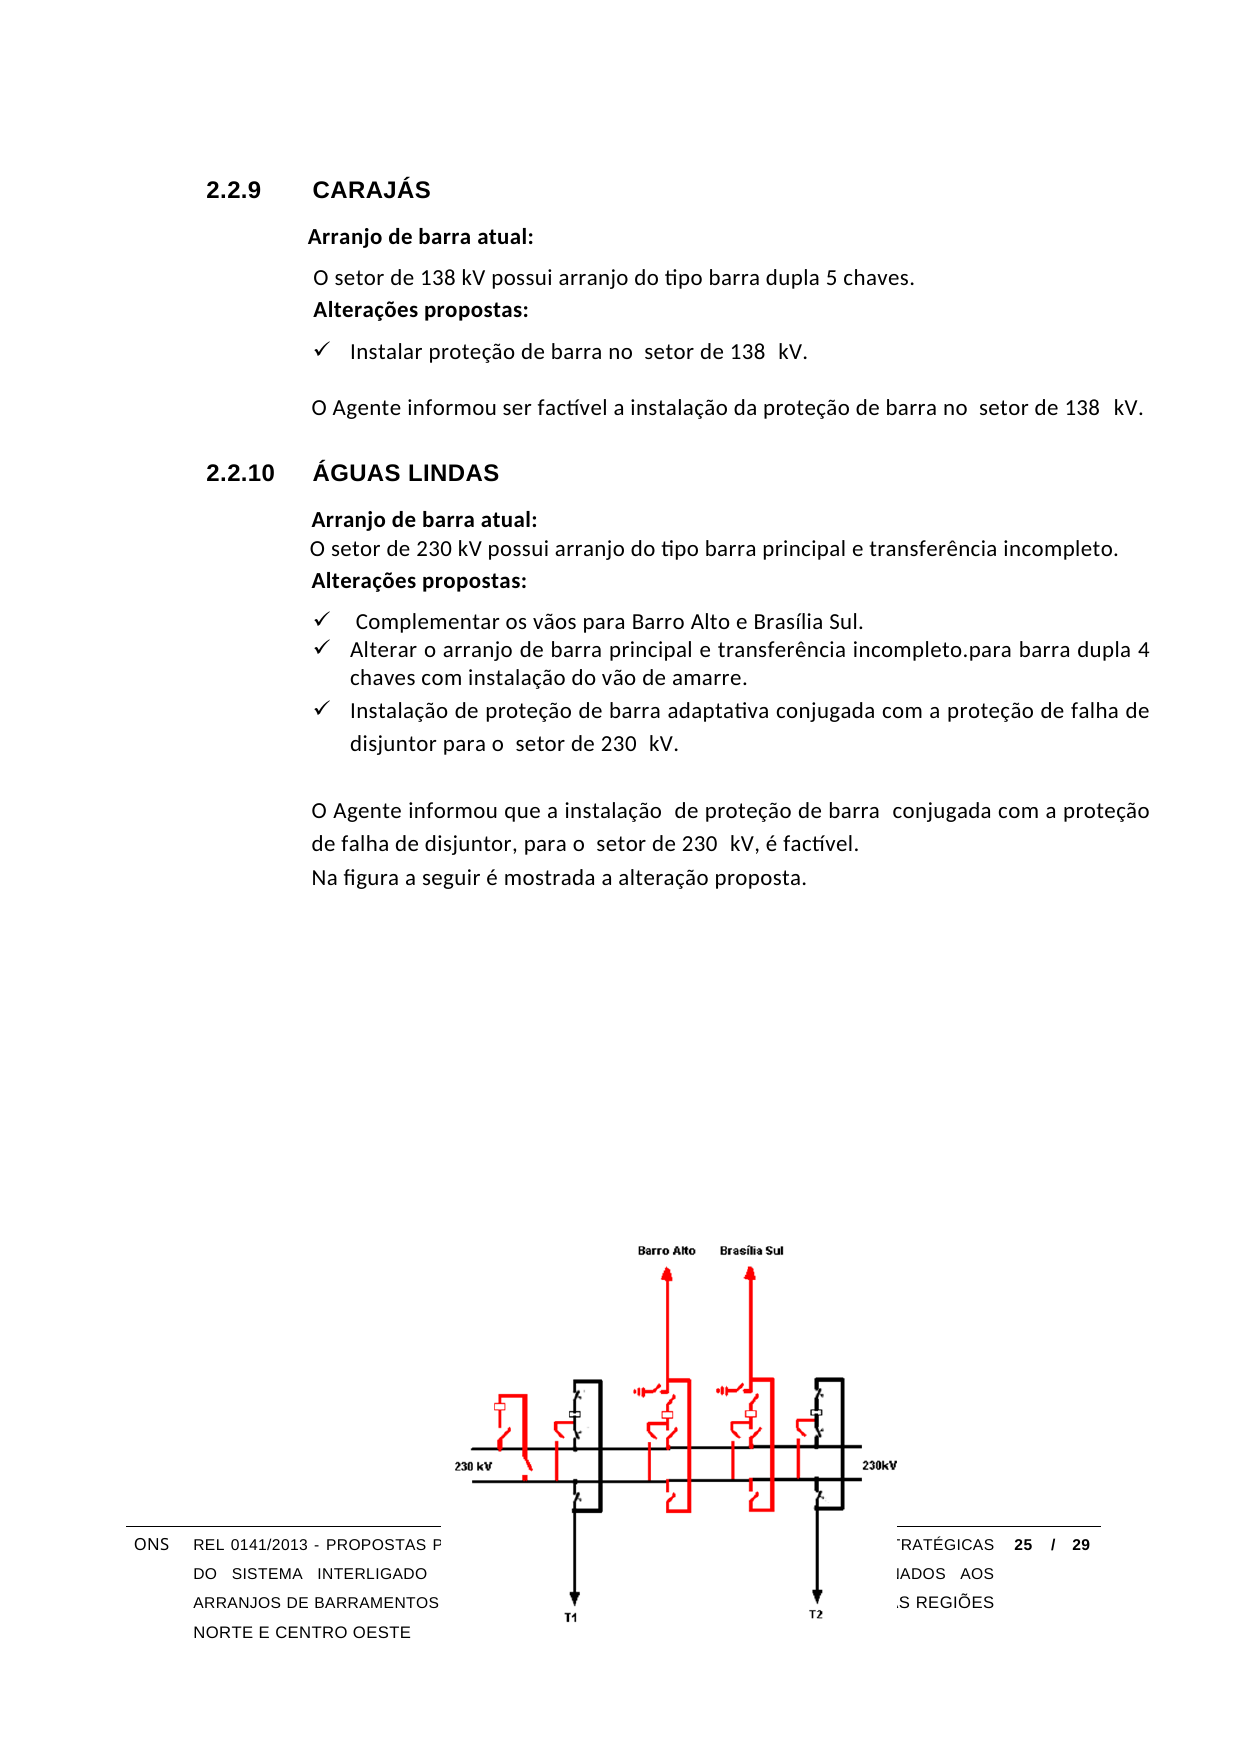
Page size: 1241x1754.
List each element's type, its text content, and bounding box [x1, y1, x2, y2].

subtitle CARAJÁS [206, 172, 1152, 205]
text O setor de 230 kV possui arranjo do tipo barra principal e transferência incompleto. [282, 534, 1152, 562]
text Arranjo de barra atual: [311, 500, 1152, 534]
list Alterar o arranjo de barra principal e transferência incompleto.para barra dupla 4 chaves com instalação do vão de amarre. [312, 636, 1152, 692]
list Instalação de proteção de barra adaptativa conjugada com a proteção de falha de disjuntor para o setor de 230 kV. [312, 692, 1152, 758]
list O Agente informou que a instalação de proteção de barra conjugada com a proteção de falha de disjuntor, para o setor de 230 kV, é factível. [311, 792, 1152, 858]
text O setor de 138 kV possui arranjo do tipo barra dupla 5 chaves. [297, 263, 1152, 291]
text Alterações propostas: [311, 562, 1152, 595]
text Arranjo de barra atual: [297, 217, 1152, 251]
list Na figura a seguir é mostrada a alteração proposta. [311, 858, 1152, 892]
list Complementar os vãos para Barro Alto e Brasília Sul. [312, 607, 1152, 636]
subtitle ÁGUAS LINDAS [206, 454, 1152, 488]
list O Agente informou ser factível a instalação da proteção de barra no setor de 138 kV. [311, 393, 1152, 421]
text Alterações propostas: [297, 291, 1152, 324]
list Instalar proteção de barra no setor de 138 kV. [312, 337, 1152, 365]
